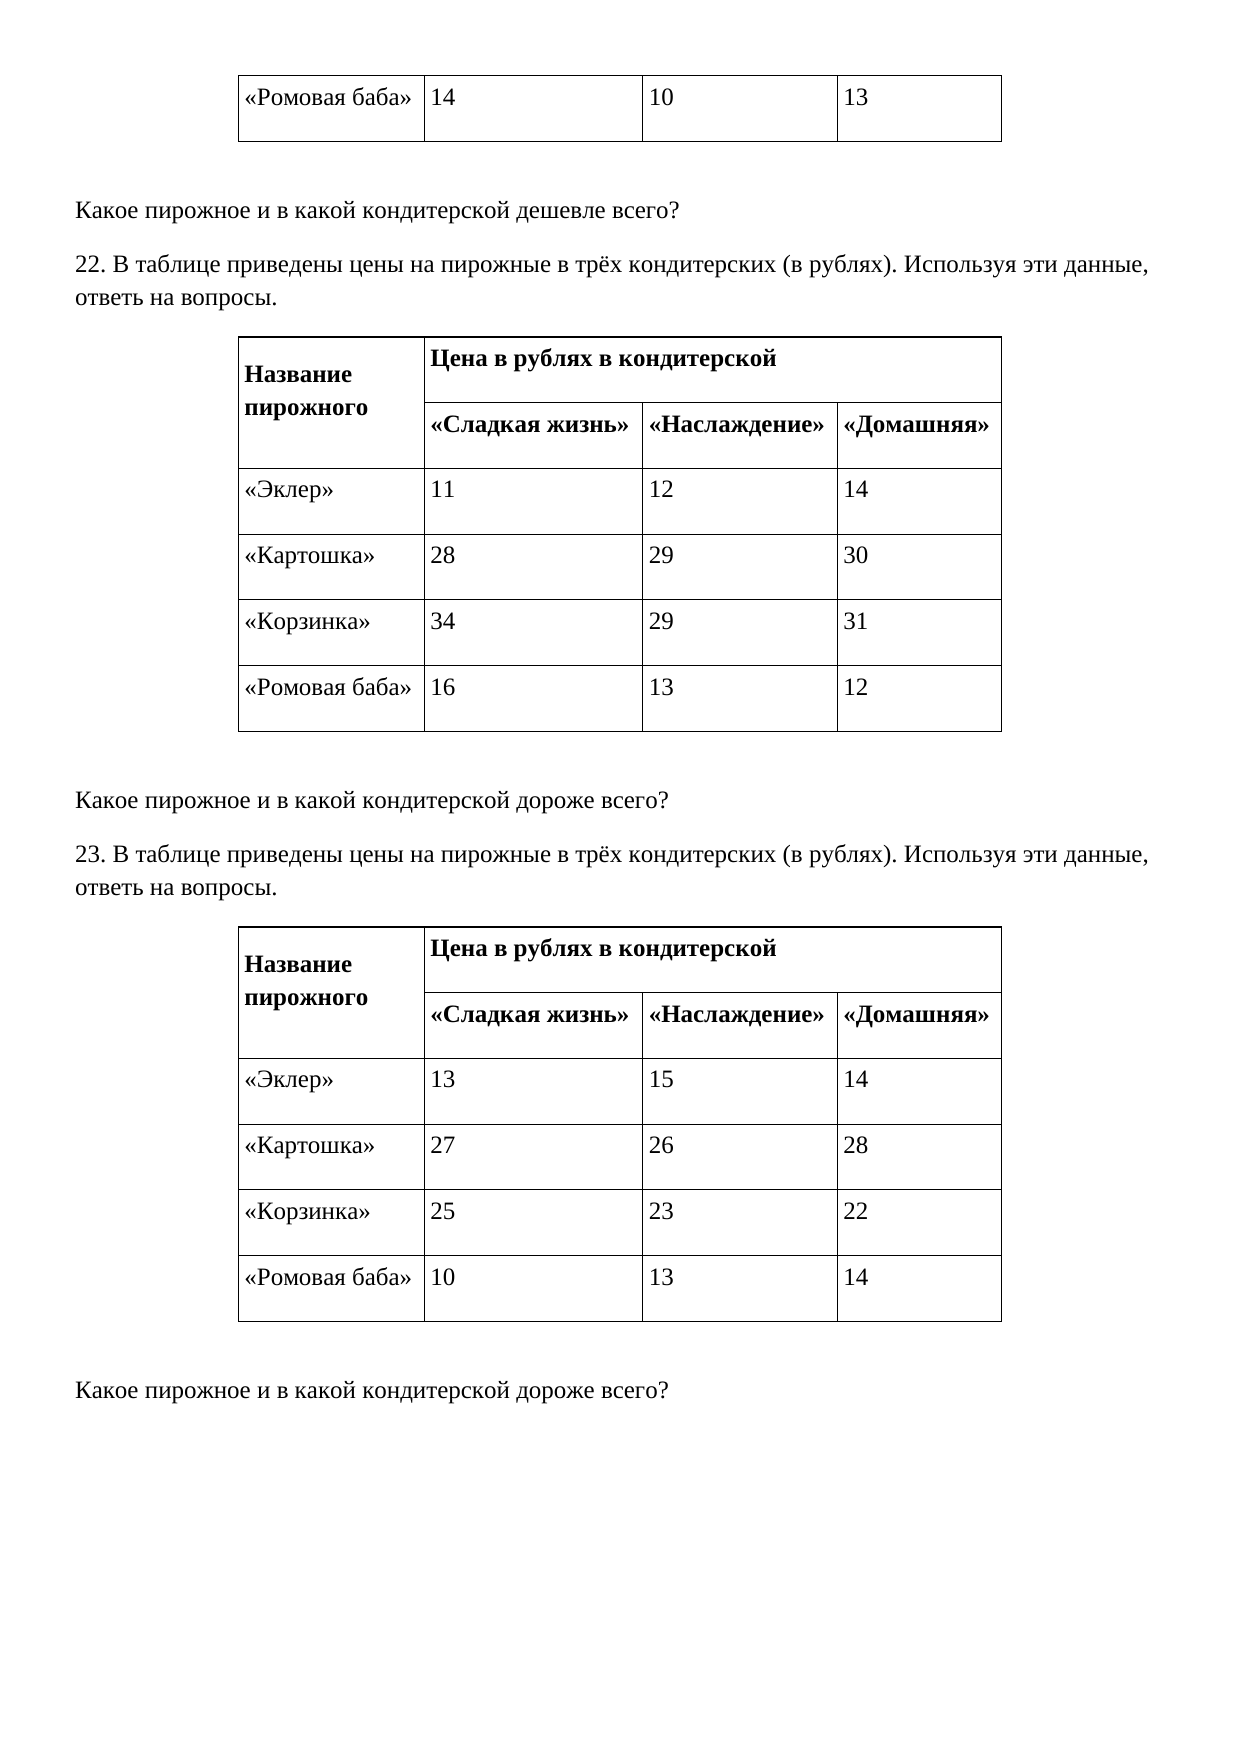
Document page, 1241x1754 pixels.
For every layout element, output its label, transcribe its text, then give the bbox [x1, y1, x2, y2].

table_cell 10 [425, 1256, 642, 1321]
table_cell «Ромовая баба» [239, 1256, 424, 1321]
table_cell 28 [838, 1125, 1001, 1189]
table_cell 14 [838, 469, 1001, 533]
table_cell «Эклер» [239, 469, 424, 533]
table_cell «Домашняя» [838, 403, 1001, 468]
table_cell «Ромовая баба» [239, 76, 424, 141]
table_cell 30 [838, 535, 1001, 599]
table_cell «Сладкая жизнь» [425, 993, 642, 1058]
table_cell 26 [643, 1125, 837, 1189]
table_cell 15 [643, 1059, 837, 1123]
text Какое пирожное и в какой кондитерской дороже всего? [75, 1376, 1165, 1404]
table_cell «Эклер» [239, 1059, 424, 1123]
table_cell 11 [425, 469, 642, 533]
table_cell 28 [425, 535, 642, 599]
text 22. В таблице приведены цены на пирожные в трёх кондитерских (в рублях). Используя эти данные, ответь на вопросы. [75, 249, 1165, 311]
table_cell 23 [643, 1190, 837, 1255]
table_header Название пирожного [239, 928, 424, 1058]
table_cell 13 [425, 1059, 642, 1123]
table_header Цена в рублях в кондитерской [425, 338, 1001, 402]
text Какое пирожное и в какой кондитерской дороже всего? [75, 786, 1165, 814]
table_cell «Картошка» [239, 1125, 424, 1189]
table_cell 14 [838, 1059, 1001, 1123]
table_cell 13 [643, 666, 837, 731]
table_cell 29 [643, 535, 837, 599]
table_cell «Наслаждение» [643, 403, 837, 468]
table_cell «Картошка» [239, 535, 424, 599]
table_cell 13 [838, 76, 1001, 141]
table_cell 14 [425, 76, 642, 141]
table_cell «Корзинка» [239, 1190, 424, 1255]
table_cell 31 [838, 600, 1001, 665]
table_cell «Наслаждение» [643, 993, 837, 1058]
table_cell 10 [643, 76, 837, 141]
table_cell «Ромовая баба» [239, 666, 424, 731]
table_cell 16 [425, 666, 642, 731]
table_cell «Сладкая жизнь» [425, 403, 642, 468]
text Какое пирожное и в какой кондитерской дешевле всего? [75, 196, 1165, 224]
table_cell 12 [838, 666, 1001, 731]
table_cell 22 [838, 1190, 1001, 1255]
table_cell 12 [643, 469, 837, 533]
table_cell «Домашняя» [838, 993, 1001, 1058]
table_header Название пирожного [239, 338, 424, 468]
table_cell 25 [425, 1190, 642, 1255]
table_cell 29 [643, 600, 837, 665]
table_cell 27 [425, 1125, 642, 1189]
text 23. В таблице приведены цены на пирожные в трёх кондитерских (в рублях). Используя эти данные, ответь на вопросы. [75, 839, 1165, 901]
table_cell 34 [425, 600, 642, 665]
table_cell 14 [838, 1256, 1001, 1321]
table_cell «Корзинка» [239, 600, 424, 665]
table_cell 13 [643, 1256, 837, 1321]
table_header Цена в рублях в кондитерской [425, 928, 1001, 992]
